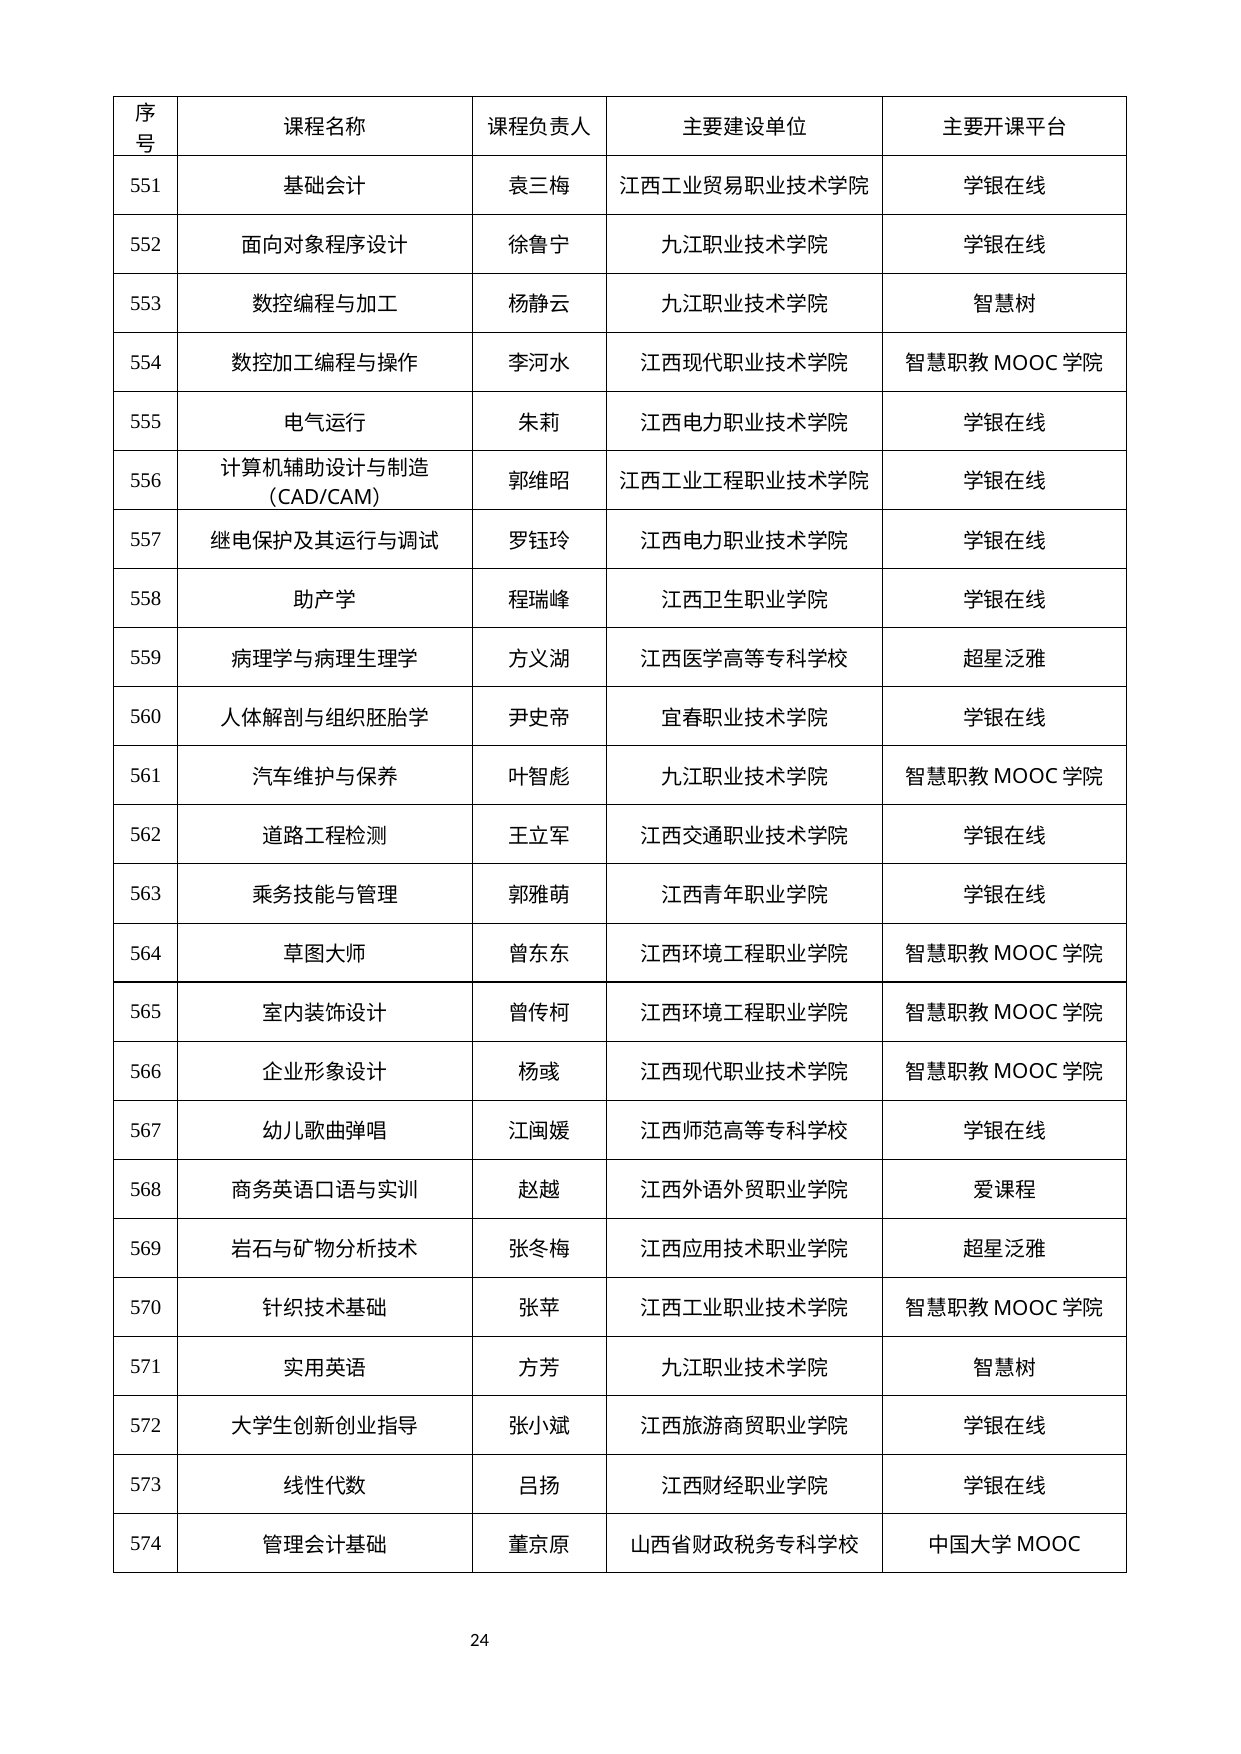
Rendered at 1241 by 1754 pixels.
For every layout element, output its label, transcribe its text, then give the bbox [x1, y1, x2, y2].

table_header 主要开课平台 [883, 97, 1126, 154]
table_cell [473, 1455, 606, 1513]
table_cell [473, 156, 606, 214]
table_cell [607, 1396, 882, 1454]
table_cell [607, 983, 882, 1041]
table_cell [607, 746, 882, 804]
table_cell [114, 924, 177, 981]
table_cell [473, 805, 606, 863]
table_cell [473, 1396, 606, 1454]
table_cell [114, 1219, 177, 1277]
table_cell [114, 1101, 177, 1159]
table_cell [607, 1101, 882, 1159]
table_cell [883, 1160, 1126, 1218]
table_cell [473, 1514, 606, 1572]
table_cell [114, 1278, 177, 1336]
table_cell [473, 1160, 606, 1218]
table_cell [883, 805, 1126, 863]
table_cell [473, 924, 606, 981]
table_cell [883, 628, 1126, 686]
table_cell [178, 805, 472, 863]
table_header 课程名称 [178, 97, 472, 154]
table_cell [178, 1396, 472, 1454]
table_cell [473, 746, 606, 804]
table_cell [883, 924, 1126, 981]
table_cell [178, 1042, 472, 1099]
table_header 主要建设单位 [607, 97, 882, 154]
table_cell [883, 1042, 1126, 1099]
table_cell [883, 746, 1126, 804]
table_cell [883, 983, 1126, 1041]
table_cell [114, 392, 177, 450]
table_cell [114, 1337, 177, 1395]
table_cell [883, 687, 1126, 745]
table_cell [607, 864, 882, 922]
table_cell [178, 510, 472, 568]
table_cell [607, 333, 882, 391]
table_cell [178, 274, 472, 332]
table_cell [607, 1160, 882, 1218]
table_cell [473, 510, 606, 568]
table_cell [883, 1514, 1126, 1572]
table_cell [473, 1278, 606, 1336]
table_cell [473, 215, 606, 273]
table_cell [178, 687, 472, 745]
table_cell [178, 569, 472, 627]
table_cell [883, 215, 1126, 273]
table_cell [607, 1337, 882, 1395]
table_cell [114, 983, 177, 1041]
table_header 课程负责人 [473, 97, 606, 154]
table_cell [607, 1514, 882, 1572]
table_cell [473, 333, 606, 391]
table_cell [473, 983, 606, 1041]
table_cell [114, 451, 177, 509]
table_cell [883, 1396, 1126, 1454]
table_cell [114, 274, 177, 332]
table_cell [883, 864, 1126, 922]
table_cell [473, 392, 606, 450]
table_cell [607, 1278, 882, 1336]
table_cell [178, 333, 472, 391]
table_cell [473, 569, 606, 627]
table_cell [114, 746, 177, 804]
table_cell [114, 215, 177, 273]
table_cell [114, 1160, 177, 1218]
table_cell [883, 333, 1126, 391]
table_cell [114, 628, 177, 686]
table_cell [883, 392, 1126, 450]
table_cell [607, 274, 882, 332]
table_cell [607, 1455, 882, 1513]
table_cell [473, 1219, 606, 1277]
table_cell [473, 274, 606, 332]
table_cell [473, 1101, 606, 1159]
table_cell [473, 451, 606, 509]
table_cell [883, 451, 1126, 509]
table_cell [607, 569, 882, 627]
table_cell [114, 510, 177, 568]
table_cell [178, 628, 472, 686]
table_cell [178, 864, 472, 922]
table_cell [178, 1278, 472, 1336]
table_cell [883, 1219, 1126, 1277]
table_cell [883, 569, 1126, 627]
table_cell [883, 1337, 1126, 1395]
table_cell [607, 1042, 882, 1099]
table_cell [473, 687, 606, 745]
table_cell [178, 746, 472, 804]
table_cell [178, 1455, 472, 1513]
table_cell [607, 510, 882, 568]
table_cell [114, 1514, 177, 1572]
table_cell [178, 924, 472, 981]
table_header 序号 [114, 97, 177, 154]
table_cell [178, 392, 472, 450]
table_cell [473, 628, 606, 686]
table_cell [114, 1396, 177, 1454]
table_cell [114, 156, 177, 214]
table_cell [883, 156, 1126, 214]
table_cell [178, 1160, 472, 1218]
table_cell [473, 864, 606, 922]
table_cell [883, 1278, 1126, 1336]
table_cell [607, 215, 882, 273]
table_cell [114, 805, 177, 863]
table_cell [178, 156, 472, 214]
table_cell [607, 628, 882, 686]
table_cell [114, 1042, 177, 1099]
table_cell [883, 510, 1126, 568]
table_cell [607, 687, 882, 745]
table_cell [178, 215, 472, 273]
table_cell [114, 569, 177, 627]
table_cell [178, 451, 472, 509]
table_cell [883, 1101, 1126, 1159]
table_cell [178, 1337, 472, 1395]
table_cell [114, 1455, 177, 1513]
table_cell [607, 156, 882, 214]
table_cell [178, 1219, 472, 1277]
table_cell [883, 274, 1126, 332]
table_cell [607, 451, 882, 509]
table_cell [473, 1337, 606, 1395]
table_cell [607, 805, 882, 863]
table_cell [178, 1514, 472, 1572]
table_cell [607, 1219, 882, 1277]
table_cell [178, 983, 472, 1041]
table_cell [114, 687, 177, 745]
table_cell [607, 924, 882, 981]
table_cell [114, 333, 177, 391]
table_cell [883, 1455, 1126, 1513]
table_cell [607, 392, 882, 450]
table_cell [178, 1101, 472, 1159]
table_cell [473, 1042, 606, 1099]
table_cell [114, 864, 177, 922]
